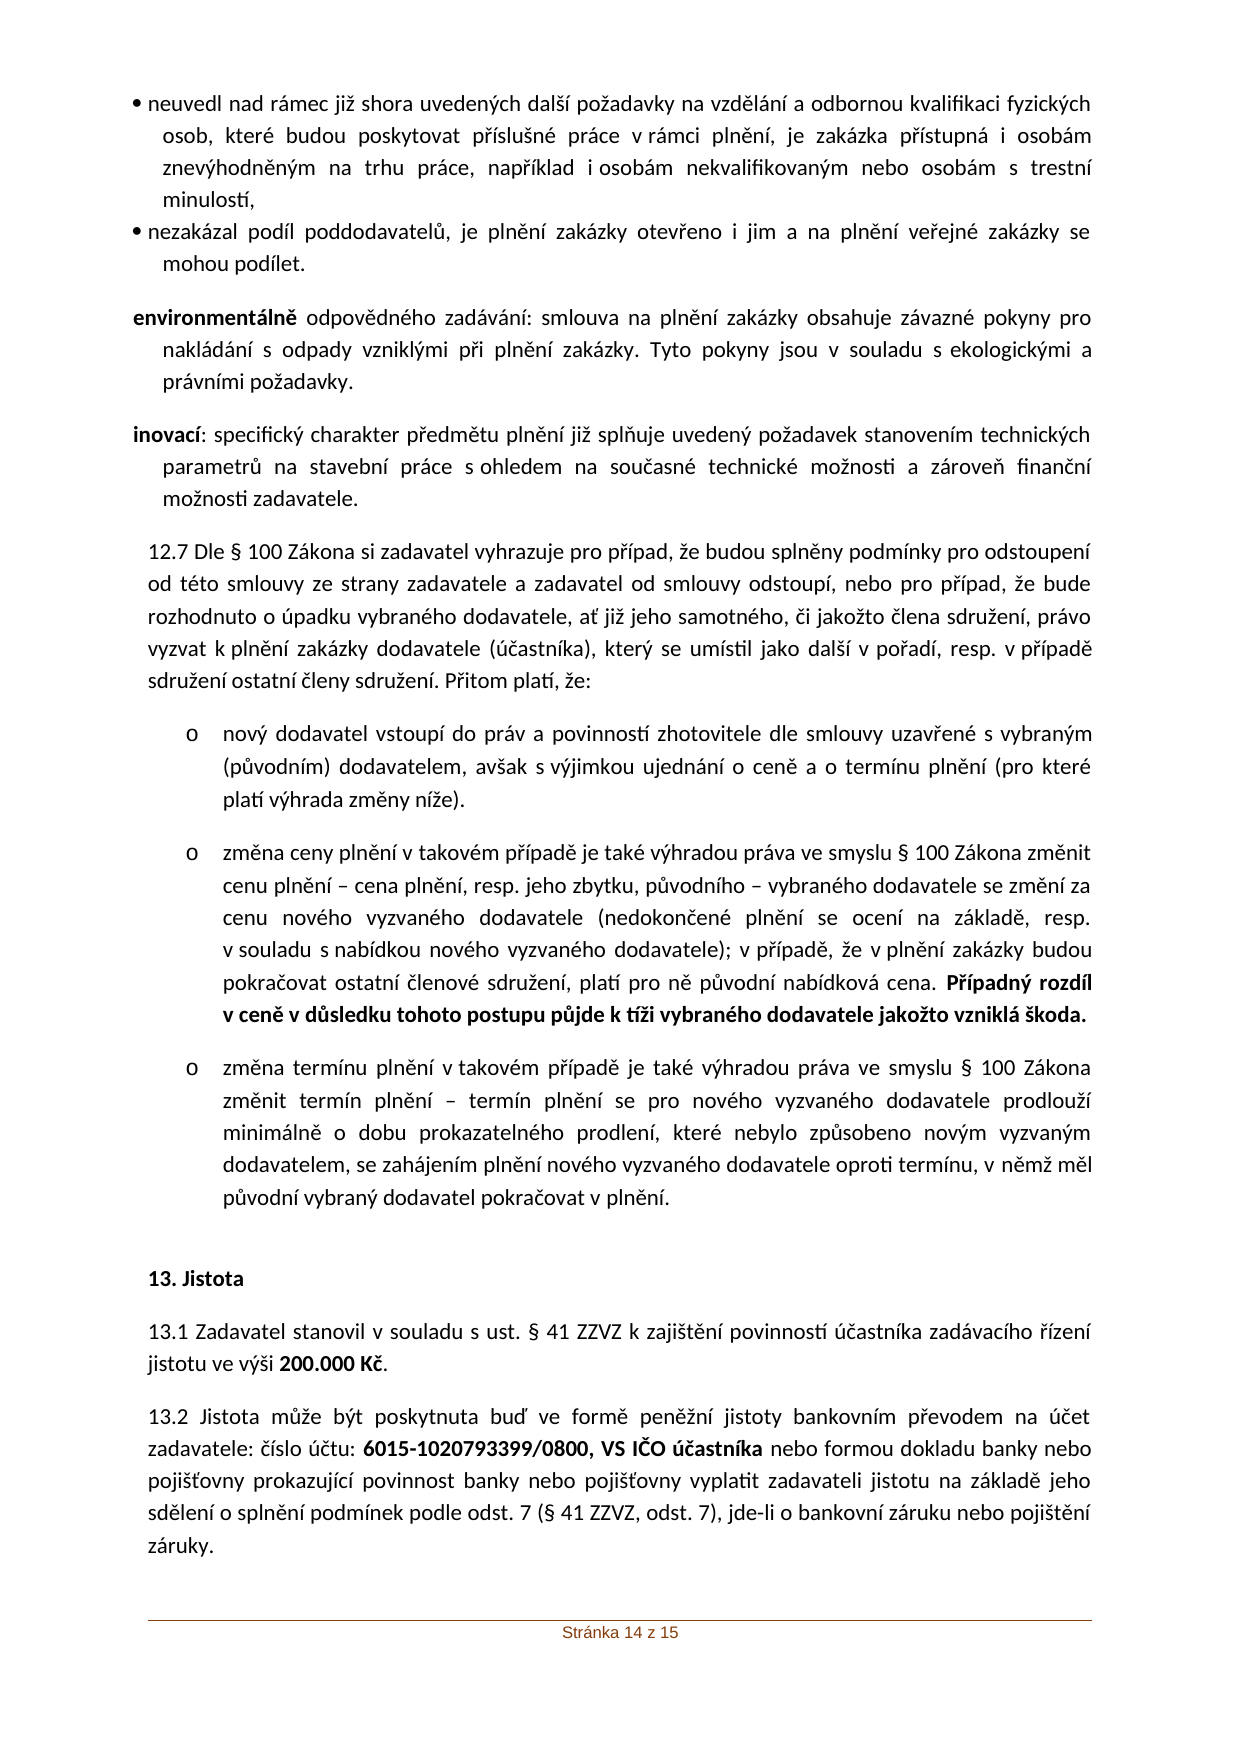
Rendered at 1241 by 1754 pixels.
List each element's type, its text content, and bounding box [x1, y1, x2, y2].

list změna ceny plnění v takovém případě je také výhradou práva ve smyslu § 100 Zákona změnit cenu plnění – cena plnění, resp. jeho zbytku, původního – vybraného dodavatele se změní za cenu nového vyzvaného dodavatele (nedokončené plnění se ocení na základě, resp. v souladu s nabídkou nového vyzvaného dodavatele); v případě, že v plnění zakázky budou pokračovat ostatní členové sdružení, platí pro ně původní nabídková cena. Případný rozdíl v ceně v důsledku tohoto postupu půjde k tíži vybraného dodavatele jakožto vzniklá škoda. [185, 838, 1092, 1028]
list změna termínu plnění v takovém případě je také výhradou práva ve smyslu § 100 Zákona změnit termín plnění – termín plnění se pro nového vyzvaného dodavatele prodlouží minimálně o dobu prokazatelného prodlení, které nebylo způsobeno novým vyzvaným dodavatelem, se zahájením plnění nového vyzvaného dodavatele oproti termínu, v němž měl původní vybraný dodavatel pokračovat v plnění. [185, 1053, 1092, 1211]
text environmentálně odpovědného zadávání: smlouva na plnění zakázky obsahuje závazné pokyny pro nakládání s odpady vzniklými při plnění zakázky. Tyto pokyny jsou v souladu s ekologickými a právními požadavky. [133, 303, 1092, 395]
list nezakázal podíl poddodavatelů, je plnění zakázky otevřeno i jim a na plnění veřejné zakázky se mohou podílet. [133, 217, 1092, 278]
text 13. Jistota [148, 1264, 1092, 1292]
text 13.2 Jistota může být poskytnuta buď ve formě peněžní jistoty bankovním převodem na účet zadavatele: číslo účtu: 6015-1020793399/0800, VS IČO účastníka nebo formou dokladu banky nebo pojišťovny prokazující povinnost banky nebo pojišťovny vyplatit zadavateli jistotu na základě jeho sdělení o splnění podmínek podle odst. 7 (§ 41 ZZVZ, odst. 7), jde-li o bankovní záruku nebo pojištění záruky. [148, 1402, 1092, 1559]
text 13.1 Zadavatel stanovil v souladu s ust. § 41 ZZVZ k zajištění povinností účastníka zadávacího řízení jistotu ve výši 200.000 Kč. [148, 1317, 1092, 1377]
list neuvedl nad rámec již shora uvedených další požadavky na vzdělání a odbornou kvalifikaci fyzických osob, které budou poskytovat příslušné práce v rámci plnění, je zakázka přístupná i osobám znevýhodněným na trhu práce, například i osobám nekvalifikovaným nebo osobám s trestní minulostí, [133, 89, 1092, 213]
list nový dodavatel vstoupí do práv a povinností zhotovitele dle smlouvy uzavřené s vybraným (původním) dodavatelem, avšak s výjimkou ujednání o ceně a o termínu plnění (pro které platí výhrada změny níže). [185, 719, 1092, 813]
text 12.7 Dle § 100 Zákona si zadavatel vyhrazuje pro případ, že budou splněny podmínky pro odstoupení od této smlouvy ze strany zadavatele a zadavatel od smlouvy odstoupí, nebo pro případ, že bude rozhodnuto o úpadku vybraného dodavatele, ať již jeho samotného, či jakožto člena sdružení, právo vyzvat k plnění zakázky dodavatele (účastníka), který se umístil jako další v pořadí, resp. v případě sdružení ostatní členy sdružení. Přitom platí, že: [148, 537, 1092, 694]
text inovací: specifický charakter předmětu plnění již splňuje uvedený požadavek stanovením technických parametrů na stavební práce s ohledem na současné technické možnosti a zároveň finanční možnosti zadavatele. [133, 420, 1092, 512]
